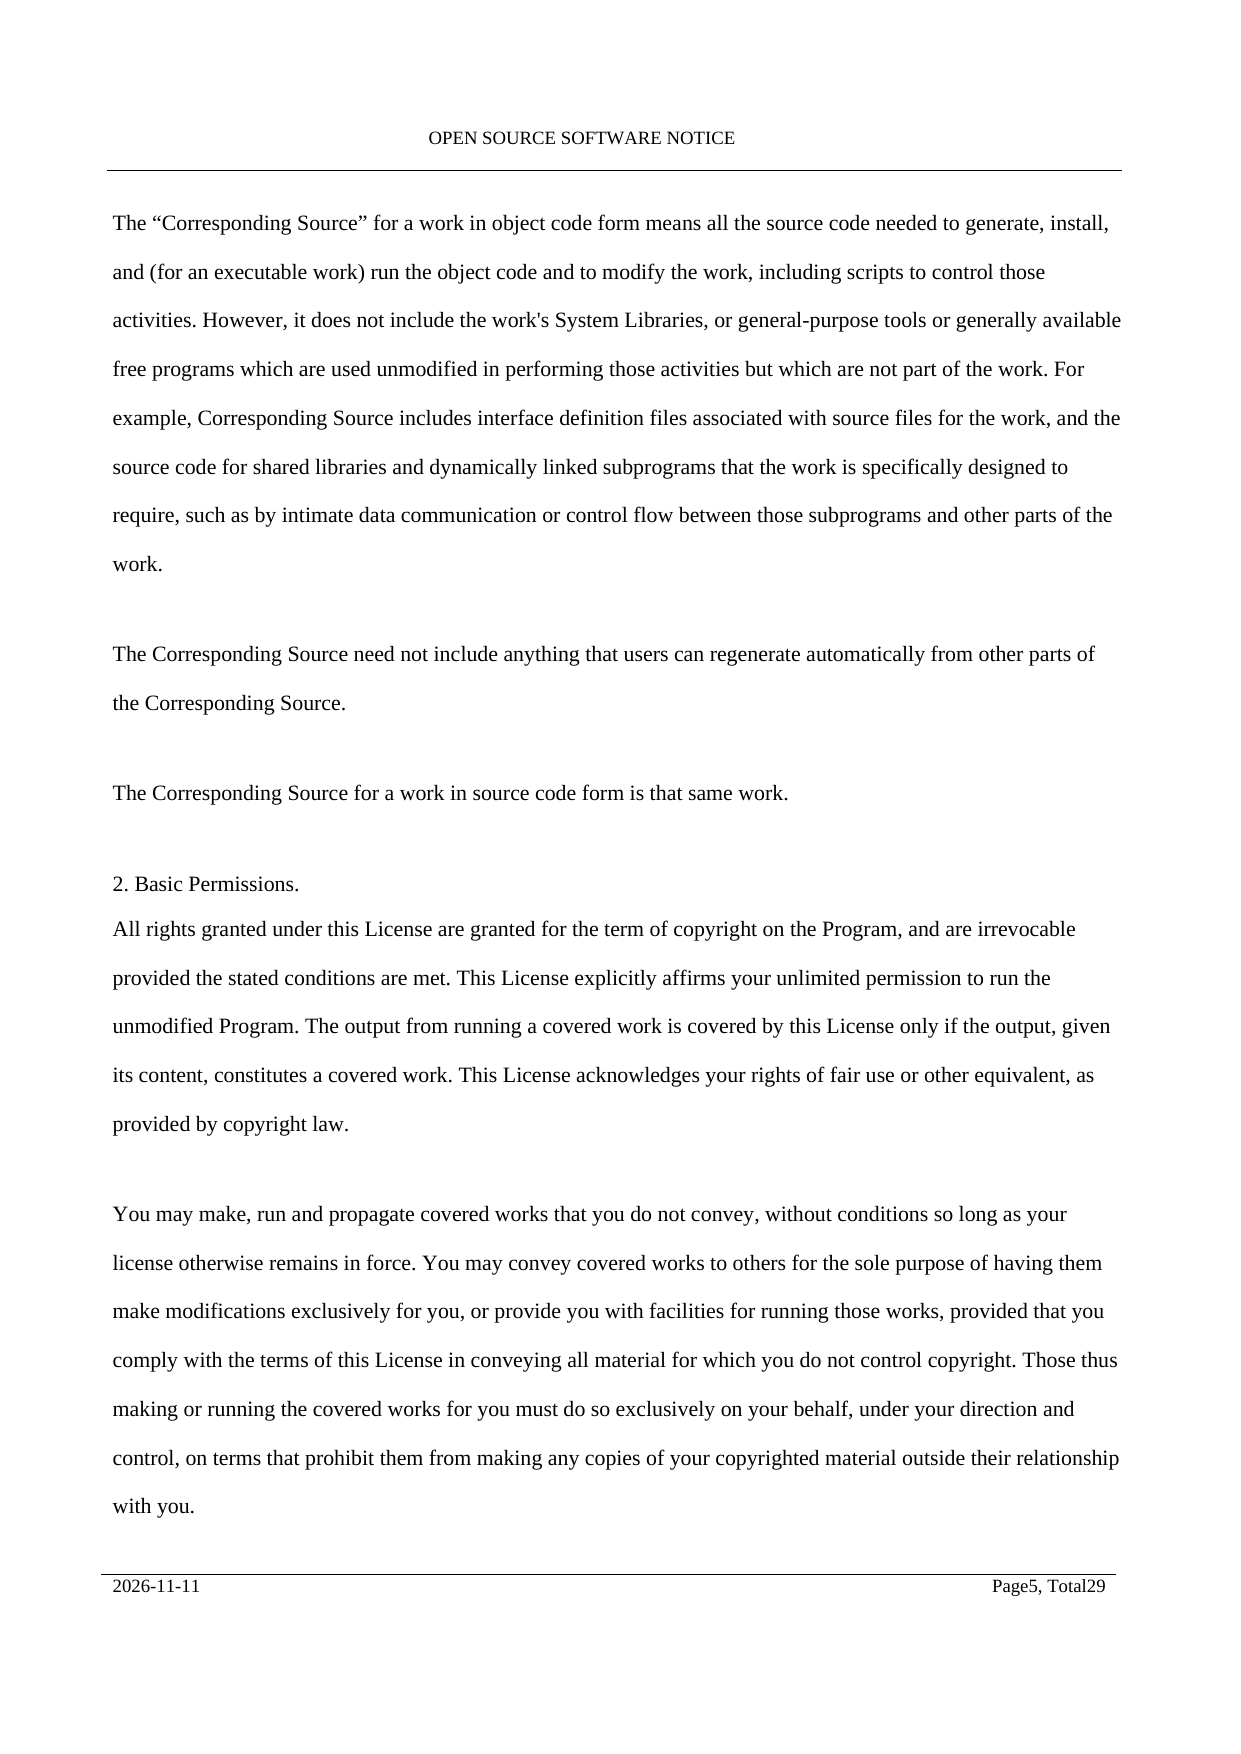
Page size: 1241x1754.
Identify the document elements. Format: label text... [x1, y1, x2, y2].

text The “Corresponding Source” for a work in object code form means all the source code needed to generate, install, and (for an executable work) run the object code and to modify the work, including scripts to control those activities. However, it does not include the work's System Libraries, or general-purpose tools or generally available free programs which are used unmodified in performing those activities but which are not part of the work. For example, Corresponding Source includes interface definition files associated with source files for the work, and the source code for shared libraries and dynamically linked subprograms that the work is specifically designed to require, such as by intimate data communication or control flow between those subprograms and other parts of the work. [112, 206, 1128, 580]
text You may make, run and propagate covered works that you do not convey, without conditions so long as your license otherwise remains in force. You may convey covered works to others for the sole purpose of having them make modifications exclusively for you, or provide you with facilities for running those works, provided that you comply with the terms of this License in conveying all material for which you do not control copyright. Those thus making or running the covered works for you must do so exclusively on your behalf, under your direction and control, on terms that prohibit them from making any copies of your copyrighted material outside their relationship with you. [112, 1197, 1128, 1522]
text The Corresponding Source need not include anything that users can regenerate automatically from other parts of the Corresponding Source. [112, 638, 1128, 719]
text 2. Basic Permissions. [112, 867, 1128, 899]
text The Corresponding Source for a work in source code form is that same work. [112, 777, 1128, 809]
text All rights granted under this License are granted for the term of copyright on the Program, and are irrevocable provided the stated conditions are met. This License explicitly affirms your unlimited permission to run the unmodified Program. The output from running a covered work is covered by this License only if the output, given its content, constitutes a covered work. This License acknowledges your rights of fair use or other equivalent, as provided by copyright law. [112, 912, 1128, 1139]
